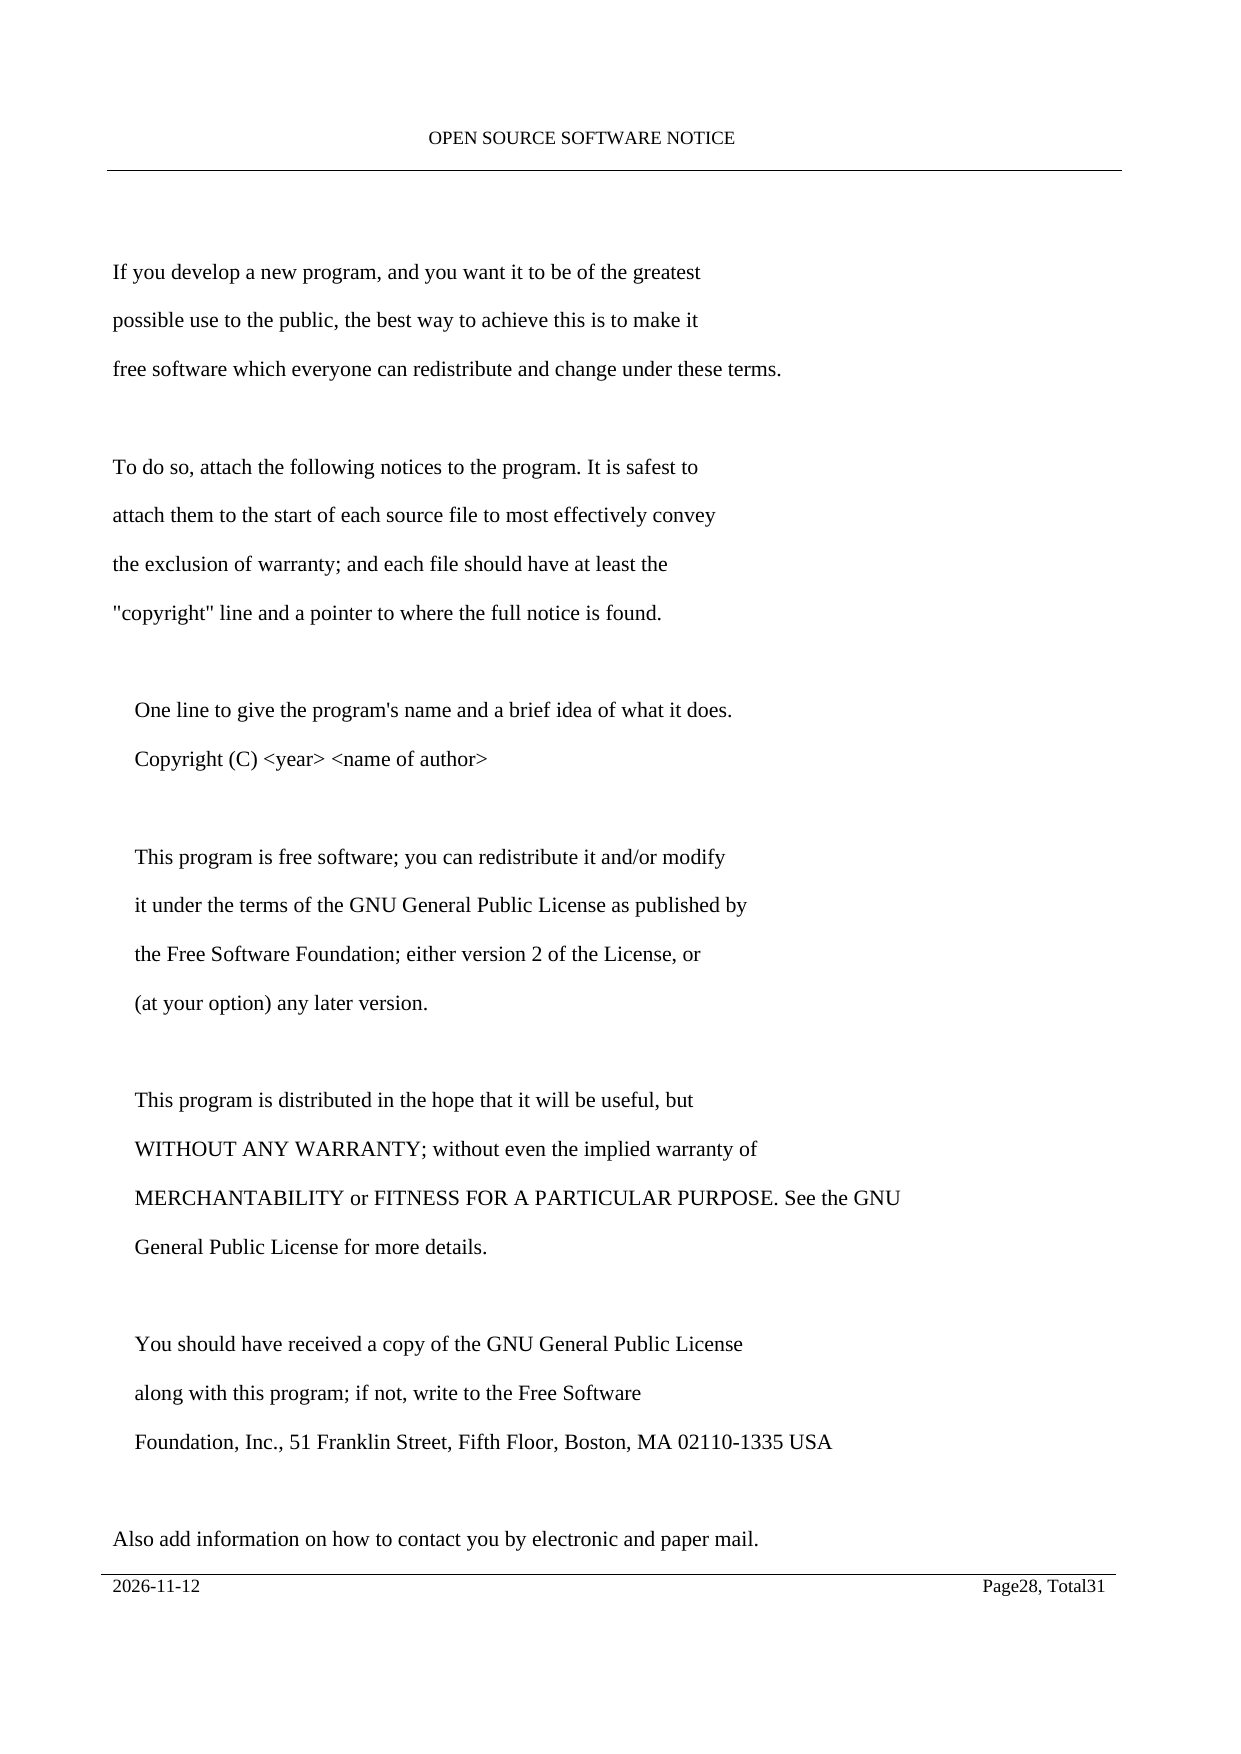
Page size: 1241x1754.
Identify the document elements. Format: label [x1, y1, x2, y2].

text [112, 206, 1128, 1555]
